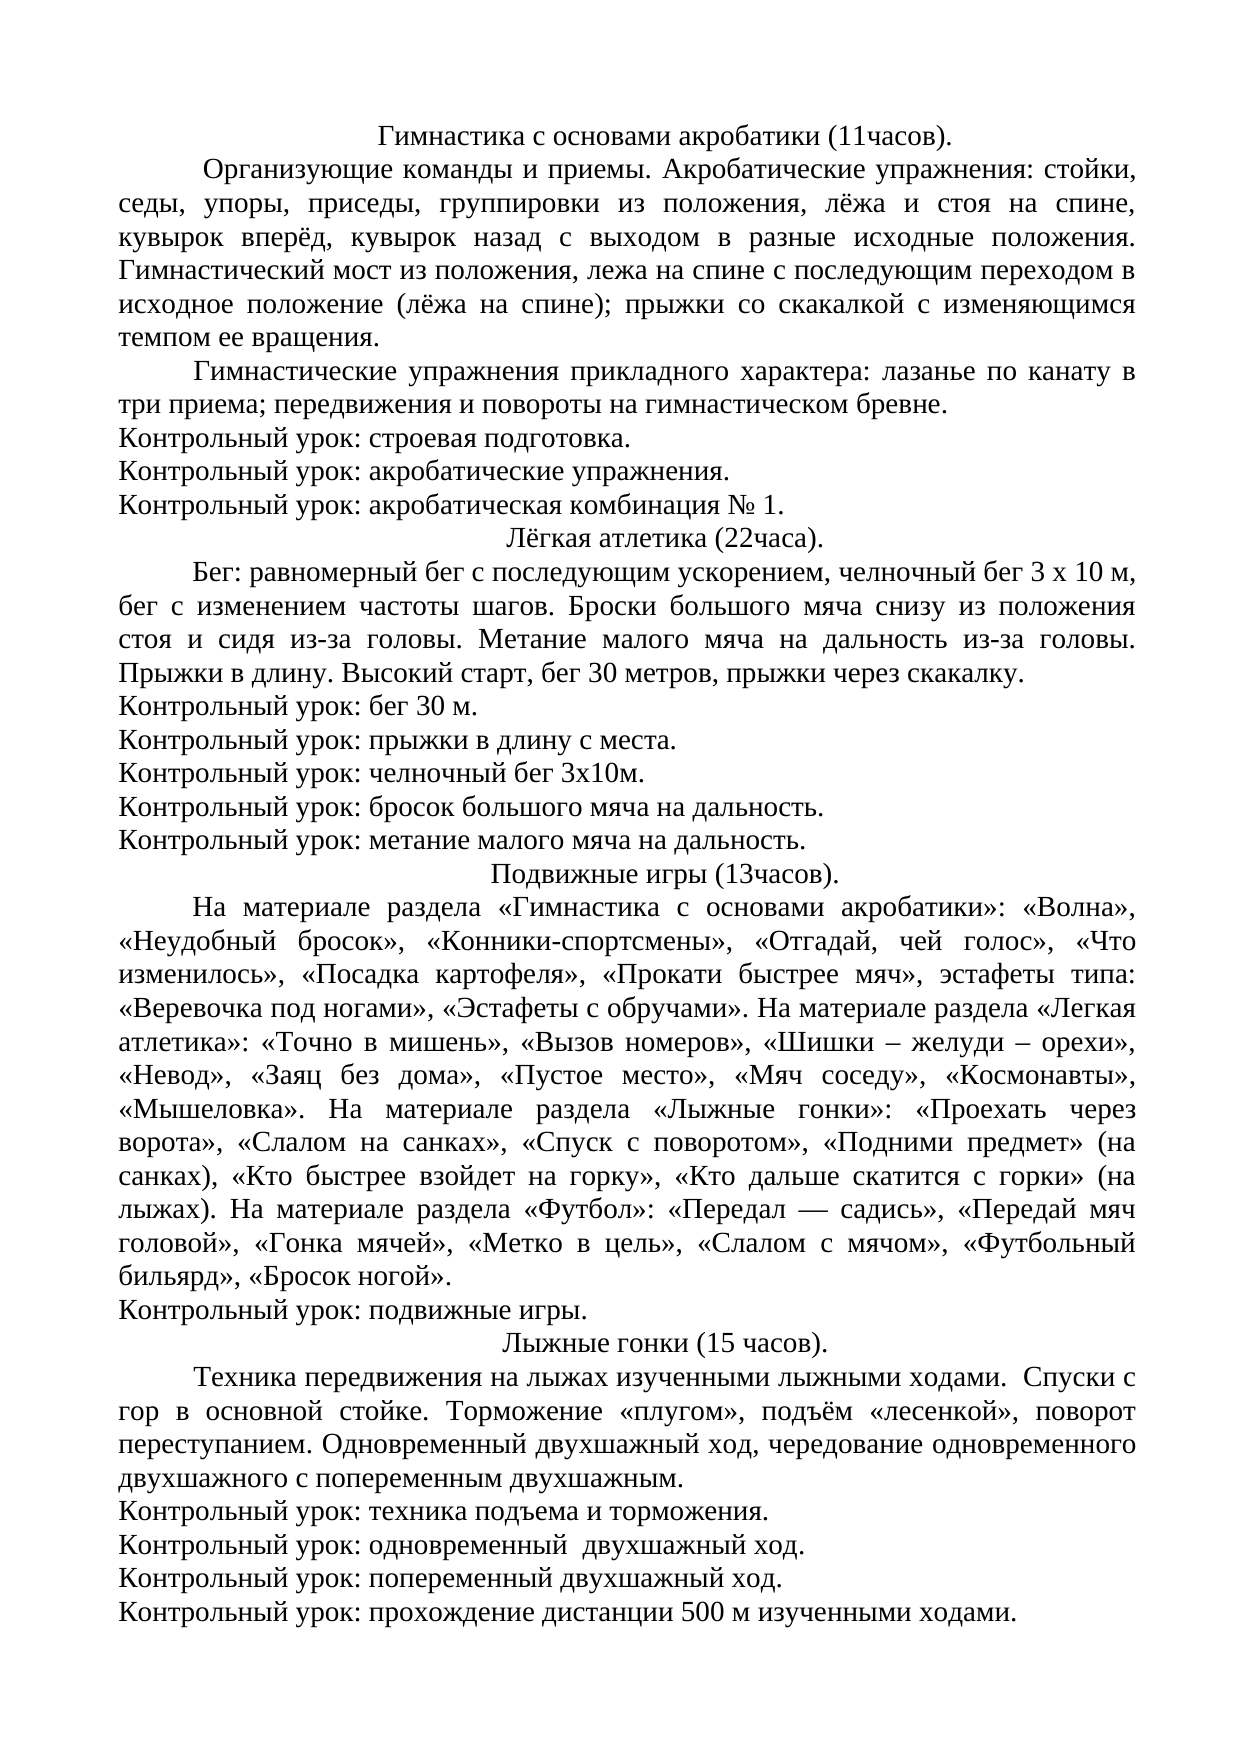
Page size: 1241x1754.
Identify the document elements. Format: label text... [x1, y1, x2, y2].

text Контрольный урок: акробатическая комбинация № 1. [118, 487, 1137, 521]
text Гимнастические упражнения прикладного характера: лазанье по канату в три приема; передвижения и повороты на гимнастическом бревне. [118, 353, 1137, 420]
text Контрольный урок: метание малого мяча на дальность. [118, 822, 1137, 856]
text Подвижные игры (13часов). [118, 856, 1137, 889]
text Гимнастика с основами акробатики (11часов). [118, 118, 1137, 152]
text Бег: равномерный бег с последующим ускорением, челночный бег 3 х , бег с изменением частоты шагов. Броски большого мяча снизу из положения стоя и сидя из-за головы. Метание малого мяча на дальность из-за головы. Прыжки в длину. Высокий старт, бег 30 метров, прыжки через скакалку. [118, 554, 1137, 688]
text Контрольный урок: попеременный двухшажный ход. [118, 1560, 1137, 1594]
text Контрольный урок: строевая подготовка. [118, 420, 1137, 453]
text Контрольный урок: акробатические упражнения. [118, 453, 1137, 487]
text На материале раздела «Гимнастика с основами акробатики»: «Волна», «Неудобный бросок», «Конники-спортсмены», «Отгадай, чей голос», «Что изменилось», «Посадка картофеля», «Прокати быстрее мяч», эстафеты типа: «Веревочка под ногами», «Эстафеты с обручами». На материале раздела «Легкая атлетика»: «Точно в мишень», «Вызов номеров», «Шишки – желуди – орехи», «Невод», «Заяц без дома», «Пустое место», «Мяч соседу», «Космонавты», «Мышеловка». На материале раздела «Лыжные гонки»: «Проехать через ворота», «Слалом на санках», «Спуск с поворотом», «Подними предмет» (на санках), «Кто быстрее взойдет на горку», «Кто дальше скатится с горки» (на лыжах). На материале раздела «Футбол»: «Передал — садись», «Передай мяч головой», «Гонка мячей», «Метко в цель», «Слалом с мячом», «Футбольный бильярд», «Бросок ногой». [118, 889, 1137, 1292]
text Лёгкая атлетика (22часа). [118, 521, 1137, 554]
text Организующие команды и приемы. Акробатические упражнения: стойки, седы, упоры, приседы, группировки из положения, лёжа и стоя на спине, кувырок вперёд, кувырок назад с выходом в разные исходные положения. Гимнастический мост из положения, лежа на спине с последующим переходом в исходное положение (лёжа на спине); прыжки со скакалкой с изменяющимся темпом ее вращения. [118, 152, 1137, 353]
text Контрольный урок: прохождение дистанции 500 м изученными ходами. [118, 1594, 1137, 1627]
text Контрольный урок: подвижные игры. [118, 1292, 1137, 1326]
text Техника передвижения на лыжах изученными лыжными ходами. Спуски с гор в основной стойке. Торможение «плугом», подъём «лесенкой», поворот переступанием. Одновременный двухшажный ход, чередование одновременного двухшажного с попеременным двухшажным. [118, 1359, 1137, 1493]
text Контрольный урок: одновременный двухшажный ход. [118, 1527, 1137, 1560]
text Контрольный урок: челночный бег 3х10м. [118, 755, 1137, 789]
text Контрольный урок: техника подъема и торможения. [118, 1493, 1137, 1527]
text Контрольный урок: бег 30 м. [118, 688, 1137, 722]
text Лыжные гонки (15 часов). [118, 1326, 1137, 1359]
text Контрольный урок: бросок большого мяча на дальность. [118, 789, 1137, 822]
text Контрольный урок: прыжки в длину с места. [118, 722, 1137, 755]
